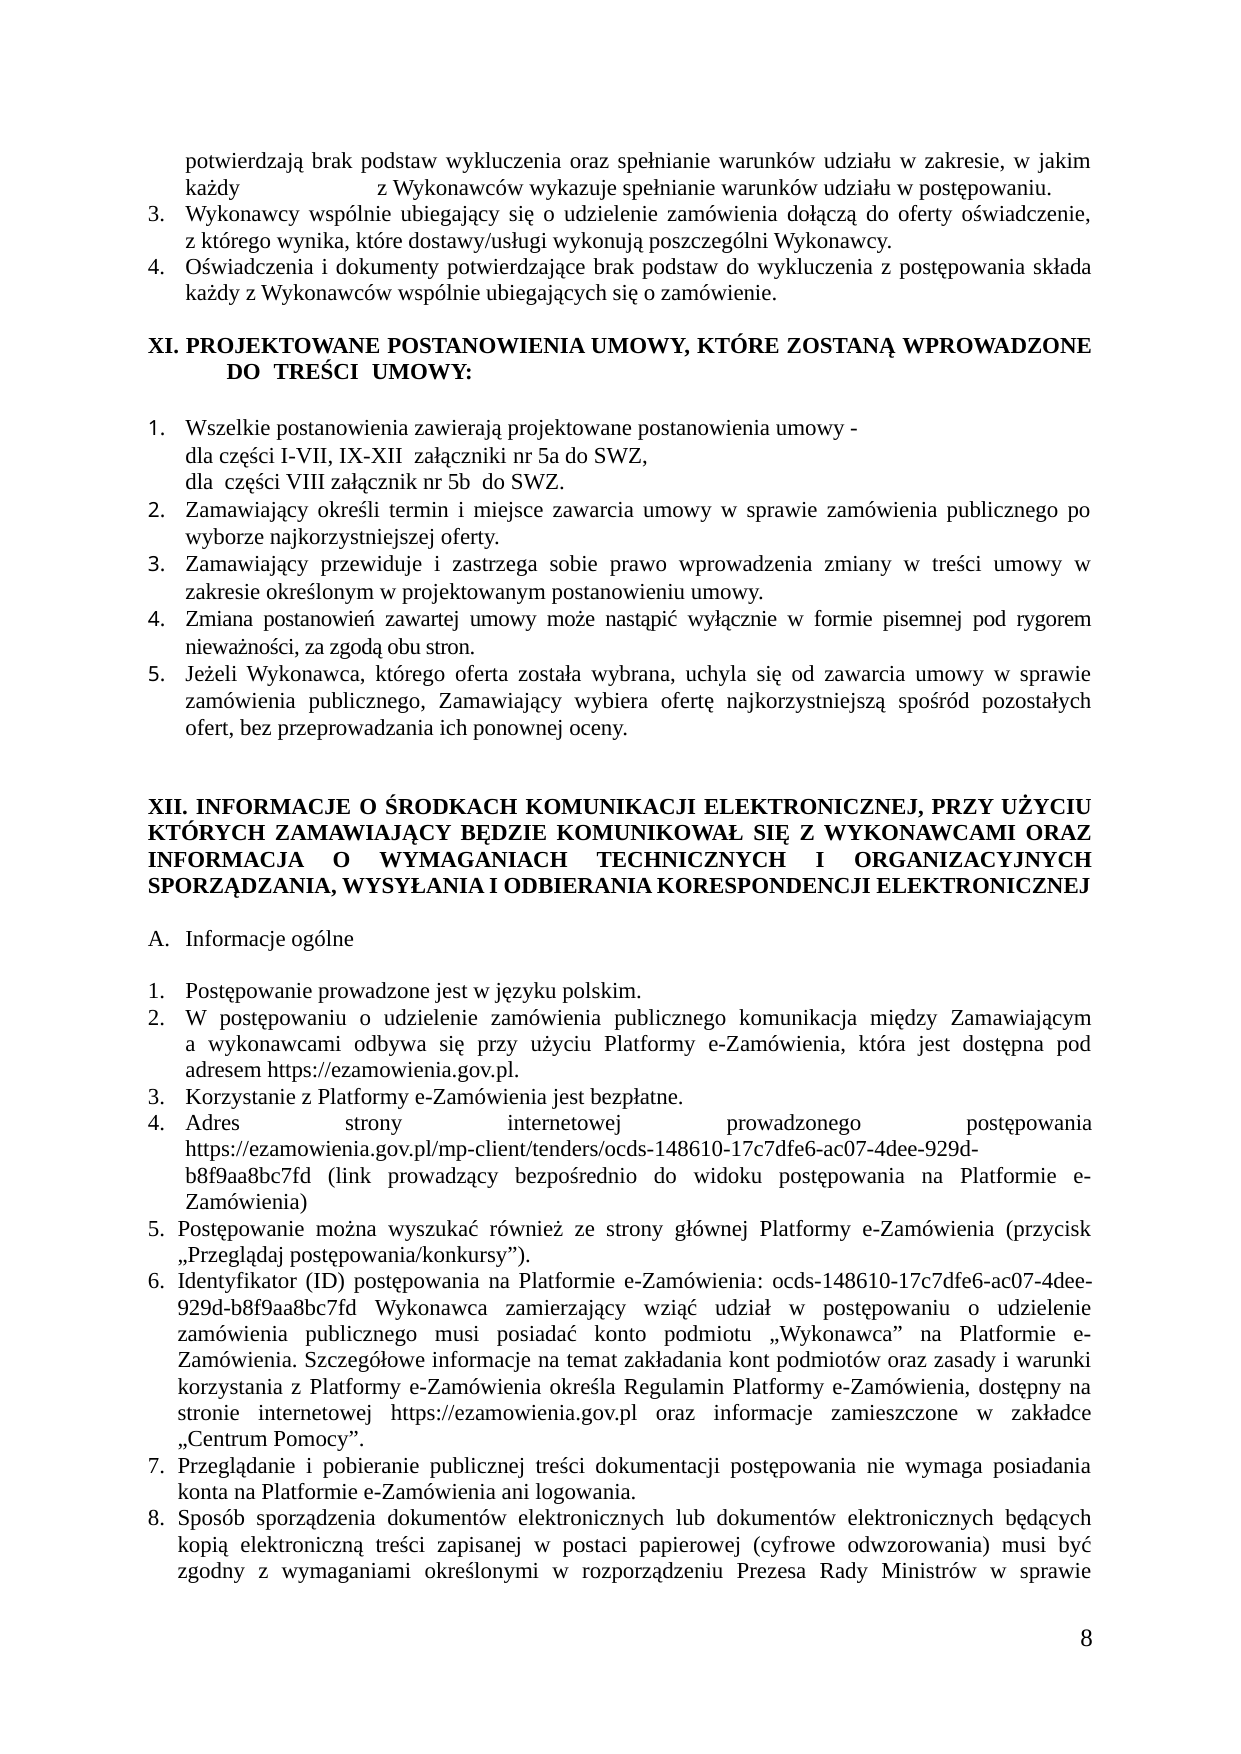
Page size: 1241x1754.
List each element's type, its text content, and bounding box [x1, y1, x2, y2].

list W postępowaniu o udzielenie zamówienia publicznego komunikacja między Zamawiającym a wykonawcami odbywa się przy użyciu Platformy e-Zamówienia, która jest dostępna pod adresem https://ezamowienia.gov.pl. [148, 1004, 1093, 1083]
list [148, 148, 1093, 200]
list Korzystanie z Platformy e-Zamówienia jest bezpłatne. [148, 1083, 1093, 1109]
list Informacje ogólne [148, 925, 1093, 951]
list Wszelkie postanowienia zawierają projektowane postanowienia umowy - dla części I-VII, IX-XII załączniki nr 5a do SWZ, dla części VIII załącznik nr 5b do SWZ. [148, 413, 1093, 495]
list Przeglądanie i pobieranie publicznej treści dokumentacji postępowania nie wymaga posiadania konta na Platformie e-Zamówienia ani logowania. [148, 1452, 1093, 1504]
list Postępowanie prowadzone jest w języku polskim. [148, 977, 1093, 1004]
text XII. INFORMACJE O ŚRODKACH KOMUNIKACJI ELEKTRONICZNEJ, PRZY UŻYCIU KTÓRYCH ZAMAWIAJĄCY BĘDZIE KOMUNIKOWAŁ SIĘ Z WYKONAWCAMI ORAZ INFORMACJA O WYMAGANIACH TECHNICZNYCH I ORGANIZACYJNYCH SPORZĄDZANIA, WYSYŁANIA I ODBIERANIA KORESPONDENCJI ELEKTRONICZNEJ [148, 793, 1093, 898]
list Zamawiający określi termin i miejsce zawarcia umowy w sprawie zamówienia publicznego po wyborze najkorzystniejszej oferty. [148, 495, 1093, 549]
text XI. PROJEKTOWANE POSTANOWIENIA UMOWY, KTÓRE ZOSTANĄ WPROWADZONE DO TREŚCI UMOWY: ………………………………………………………. [148, 332, 1093, 413]
list Adres strony internetowej prowadzonego postępowania https://ezamowienia.gov.pl/mp-client/tenders/ocds-148610-17c7dfe6-ac07-4dee-929d-b8f9aa8bc7fd (link prowadzący bezpośrednio do widoku postępowania na Platformie e-Zamówienia) [148, 1109, 1093, 1214]
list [148, 1504, 1093, 1583]
list Zamawiający przewiduje i zastrzega sobie prawo wprowadzenia zmiany w treści umowy w zakresie określonym w projektowanym postanowieniu umowy. [148, 549, 1093, 604]
list Jeżeli Wykonawca, którego oferta została wybrana, uchyla się od zawarcia umowy w sprawie zamówienia publicznego, Zamawiający wybiera ofertę najkorzystniejszą spośród pozostałych ofert, bez przeprowadzania ich ponownej oceny. [148, 659, 1093, 740]
list Postępowanie można wyszukać również ze strony głównej Platformy e-Zamówienia (przycisk „Przeglądaj postępowania/konkursy”). [148, 1214, 1093, 1267]
list Oświadczenia i dokumenty potwierdzające brak podstaw do wykluczenia z postępowania składa każdy z Wykonawców wspólnie ubiegających się o zamówienie. [148, 253, 1093, 306]
list Zmiana postanowień zawartej umowy może nastąpić wyłącznie w formie pisemnej pod rygorem nieważności, za zgodą obu stron. [148, 604, 1093, 659]
list Wykonawcy wspólnie ubiegający się o udzielenie zamówienia dołączą do oferty oświadczenie, z którego wynika, które dostawy/usługi wykonują poszczególni Wykonawcy. [148, 200, 1093, 253]
list Identyfikator (ID) postępowania na Platformie e-Zamówienia: ocds-148610-17c7dfe6-ac07-4dee-929d-b8f9aa8bc7fd Wykonawca zamierzający wziąć udział w postępowaniu o udzielenie zamówienia publicznego musi posiadać konto podmiotu „Wykonawca” na Platformie e-Zamówienia. Szczegółowe informacje na temat zakładania kont podmiotów oraz zasady i warunki korzystania z Platformy e-Zamówienia określa Regulamin Platformy e-Zamówienia, dostępny na stronie internetowej https://ezamowienia.gov.pl oraz informacje zamieszczone w zakładce „Centrum Pomocy”. [148, 1267, 1093, 1452]
